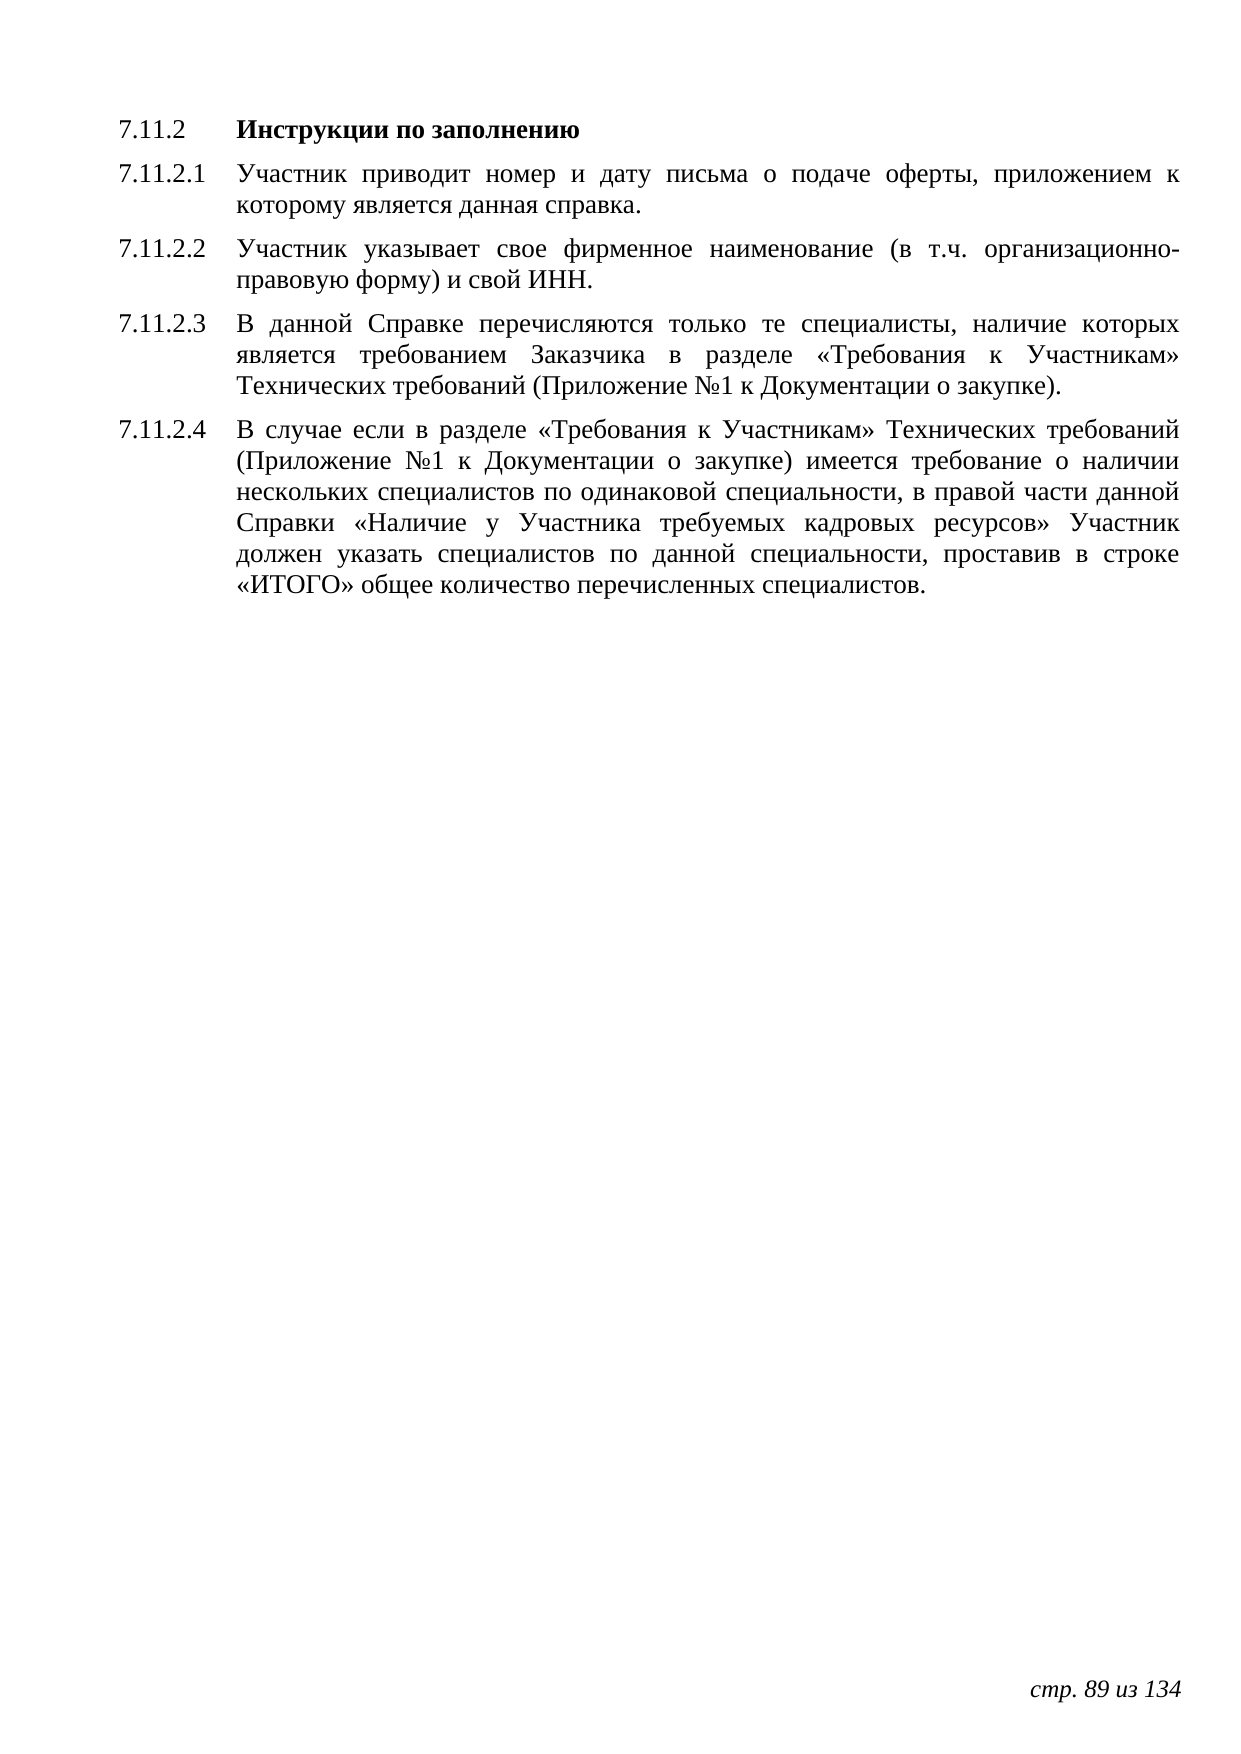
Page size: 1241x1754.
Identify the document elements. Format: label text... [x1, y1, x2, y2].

text В случае если в разделе «Требования к Участникам» Технических требований (Приложение №1 к Документации о закупке) имеется требование о наличии нескольких специалистов по одинаковой специальности, в правой части данной Справки «Наличие у Участника требуемых кадровых ресурсов» Участник должен указать специалистов по данной специальности, проставив в строке «ИТОГО» общее количество перечисленных специалистов. [118, 413, 1181, 600]
text В данной Справке перечисляются только те специалисты, наличие которых является требованием Заказчика в разделе «Требования к Участникам» Технических требований (Приложение №1 к Документации о закупке). [118, 307, 1181, 400]
text Инструкции по заполнению [118, 114, 1181, 145]
text Участник указывает свое фирменное наименование (в т.ч. организационно-правовую форму) и свой ИНН. [118, 232, 1181, 294]
text Участник приводит номер и дату письма о подаче оферты, приложением к которому является данная справка. [118, 157, 1181, 219]
